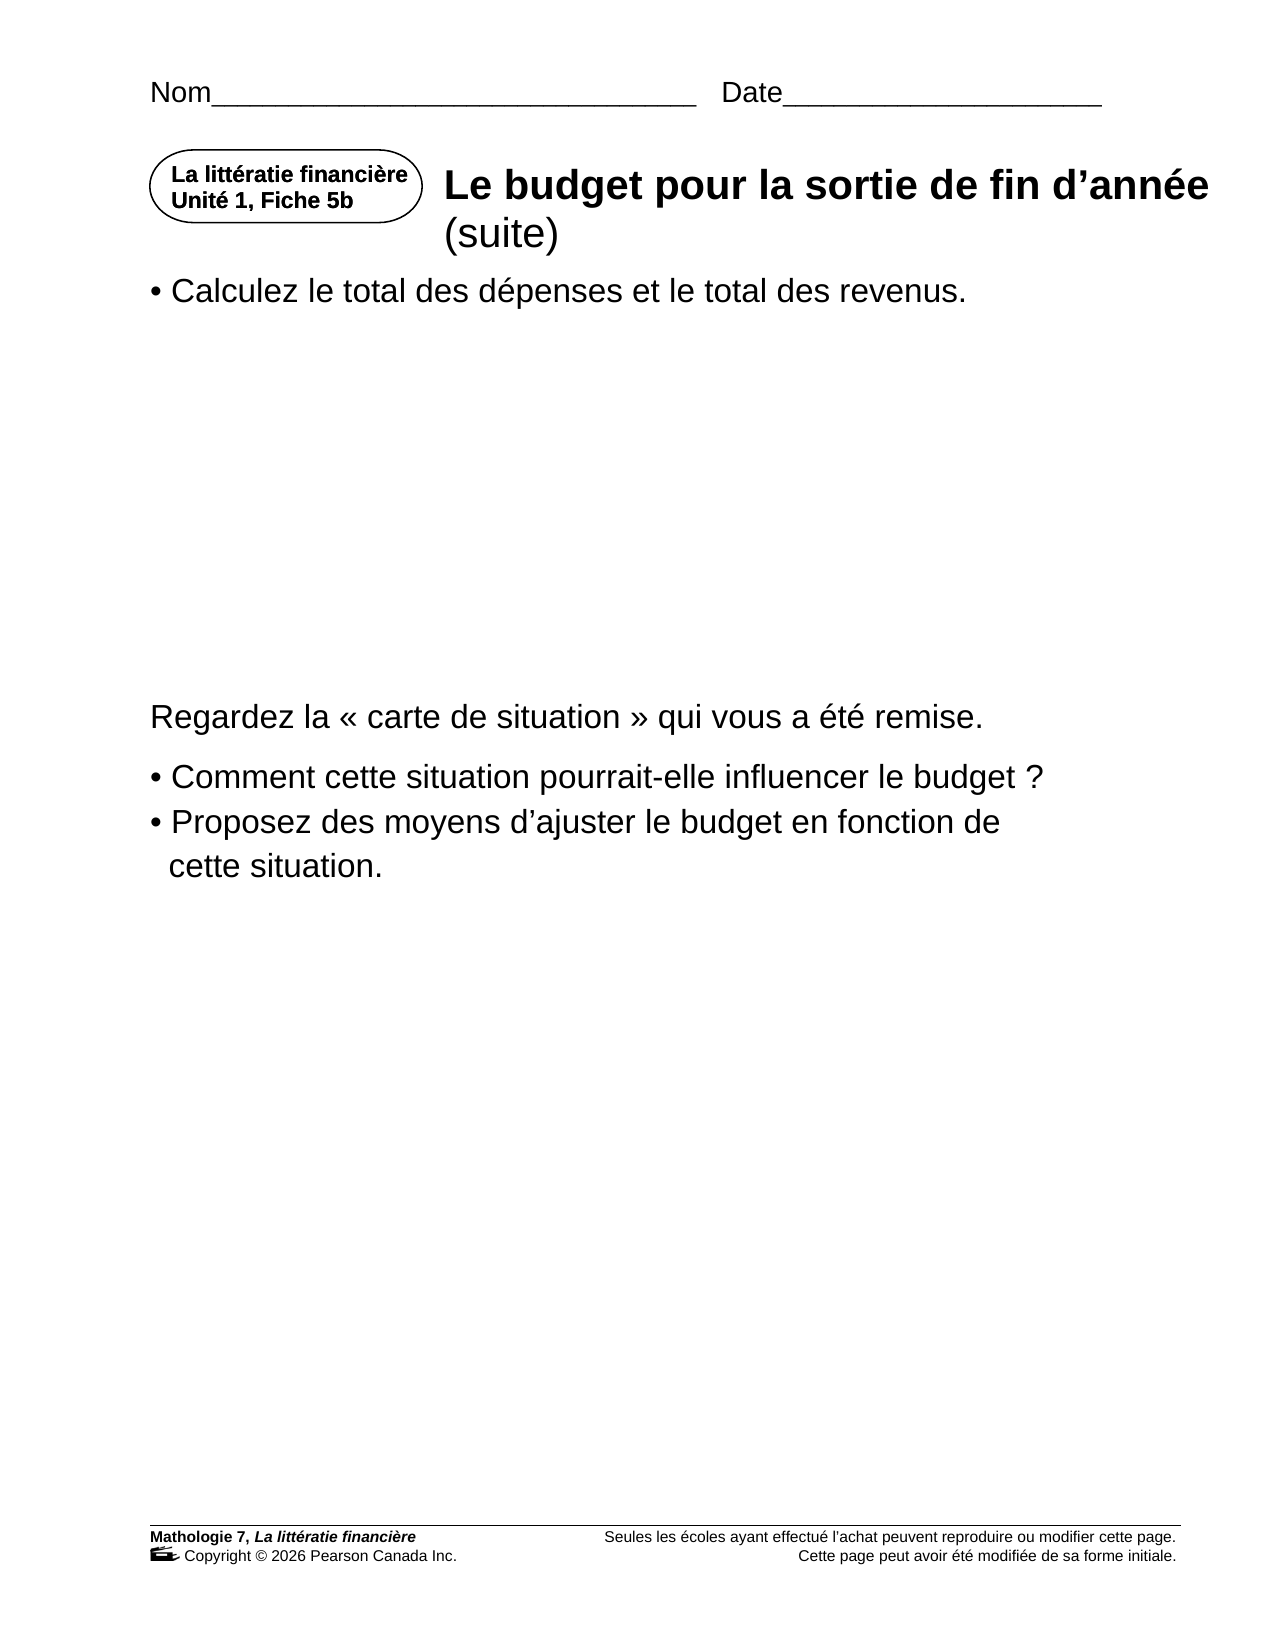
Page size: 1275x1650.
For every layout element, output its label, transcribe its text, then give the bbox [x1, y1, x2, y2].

text Regardez la « carte de situation » qui vous a été remise. [150, 697, 1181, 735]
text • Comment cette situation pourrait-elle influencer le budget ? • Proposez des moyens d’ajuster le budget en fonction de cette situation. [150, 757, 1181, 884]
text • Calculez le total des dépenses et le total des revenus. [150, 271, 1181, 309]
picture [150, 1546, 180, 1561]
